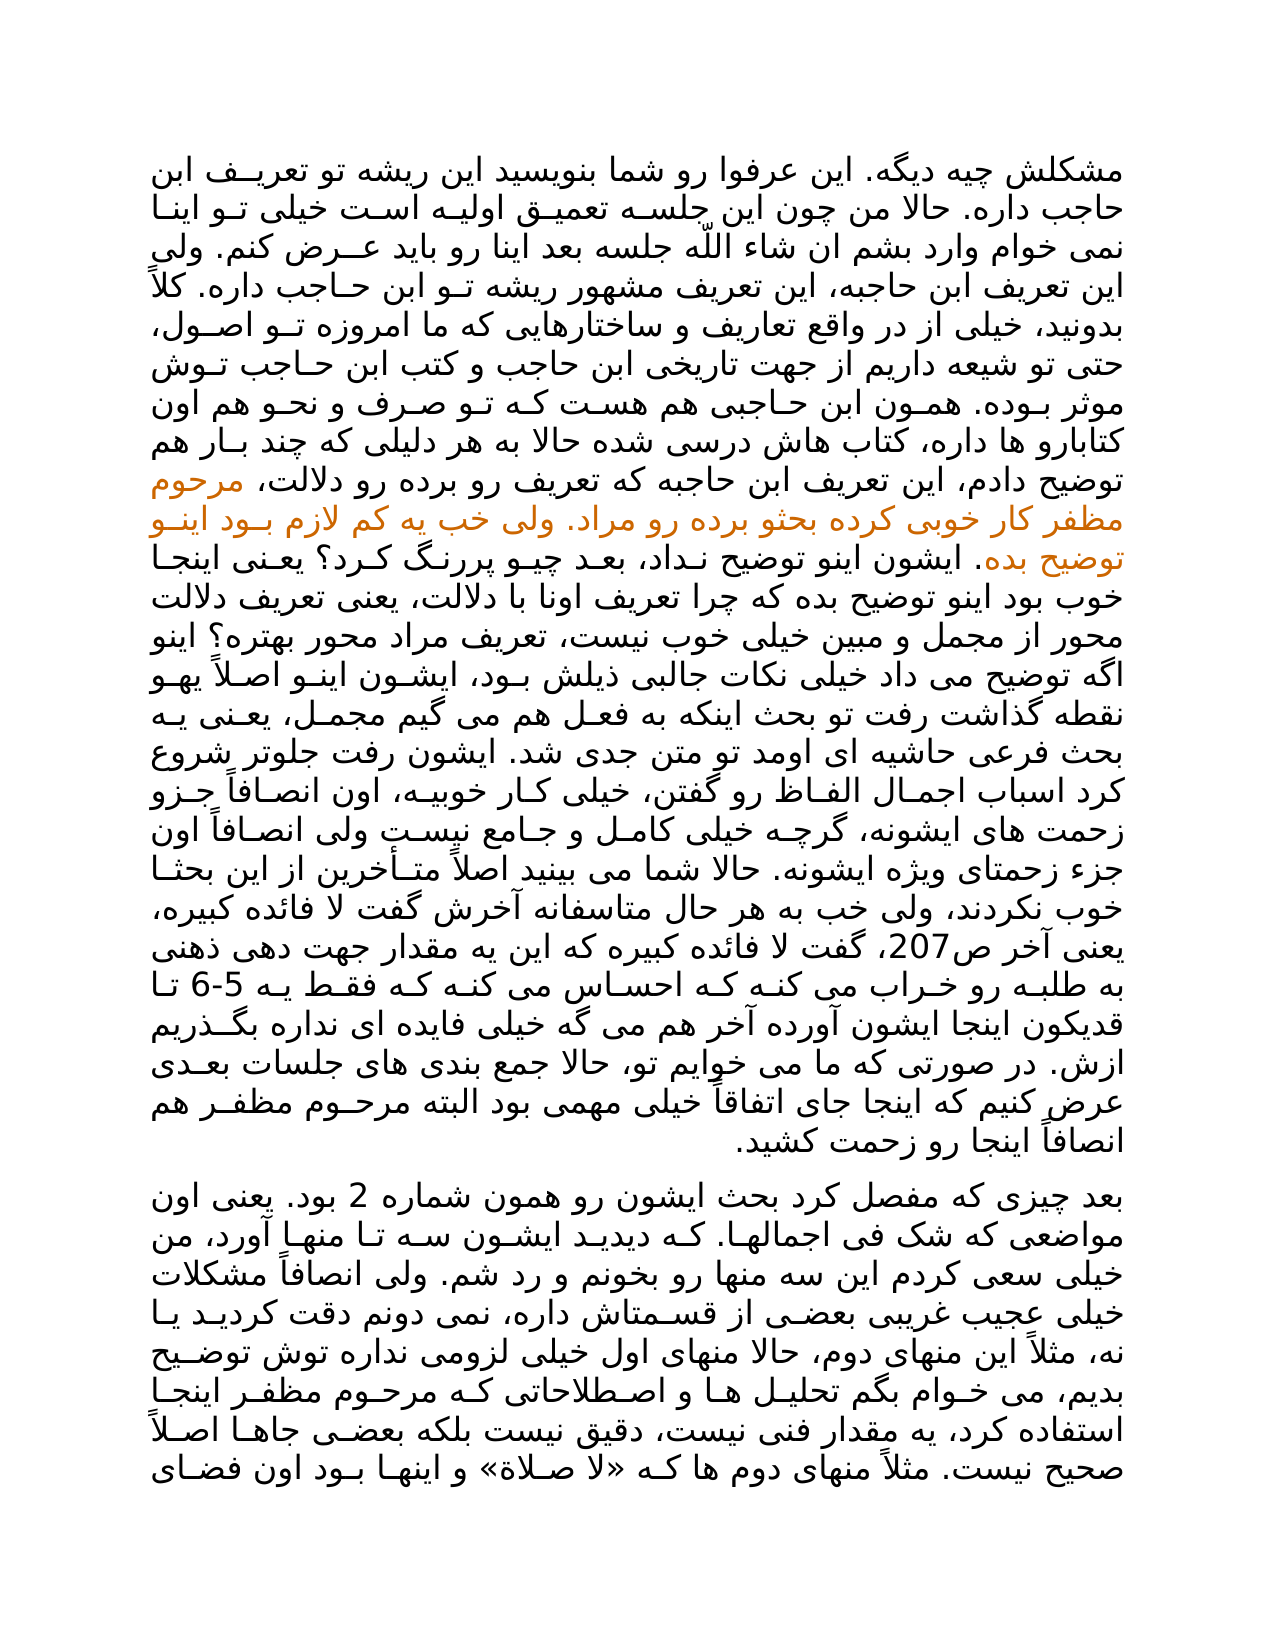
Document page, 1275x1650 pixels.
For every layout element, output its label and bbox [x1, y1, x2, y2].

text [150, 150, 1125, 1160]
text [150, 1177, 1125, 1488]
